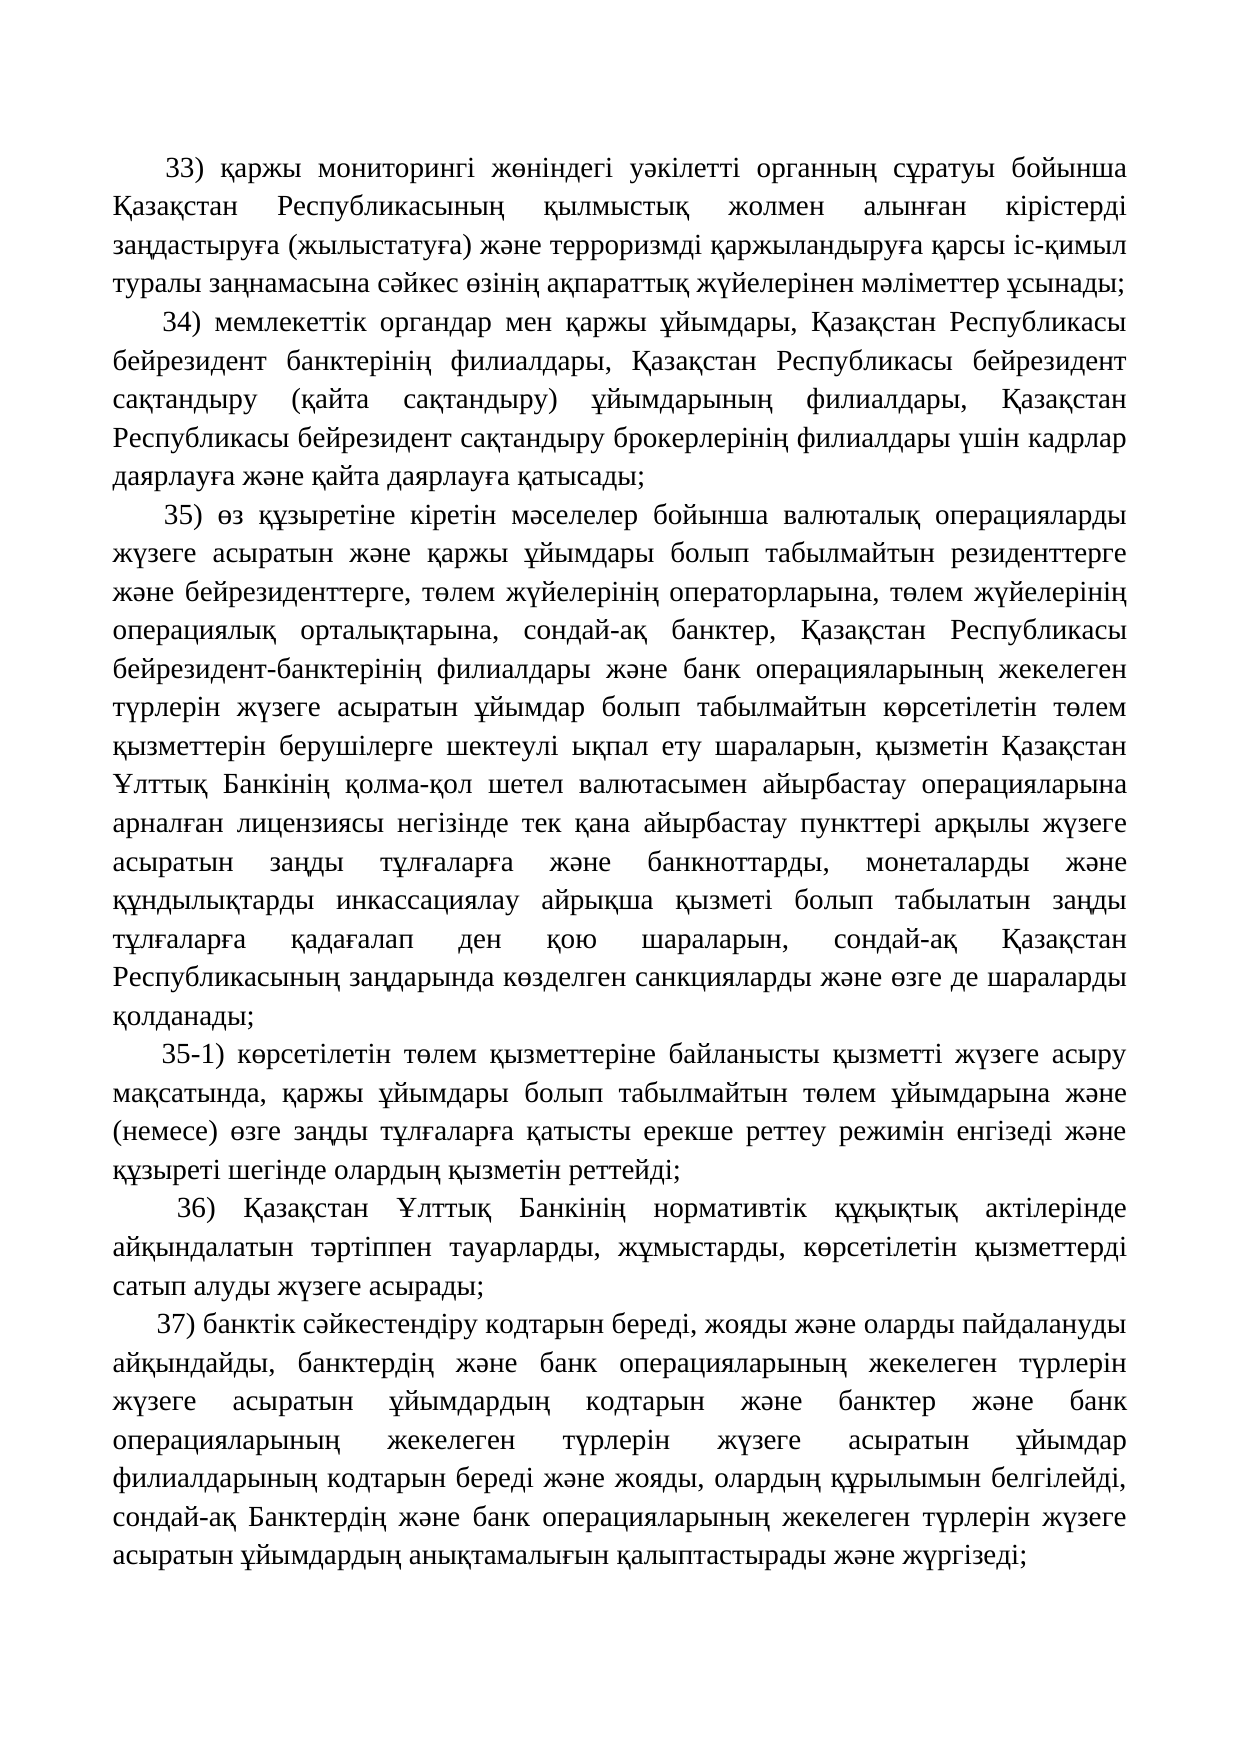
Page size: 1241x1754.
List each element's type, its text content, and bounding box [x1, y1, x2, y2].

text 34) мемлекеттік органдар мен қаржы ұйымдары, Қазақстан Республикасы бейрезидент банктерінің филиалдары, Қазақстан Республикасы бейрезидент сақтандыру (қайта сақтандыру) ұйымдарының филиалдары, Қазақстан Республикасы бейрезидент сақтандыру брокерлерінің филиалдары үшiн кадрлар даярлауға және қайта даярлауға қатысады; [112, 304, 1128, 492]
text 37) банктік сәйкестендіру кодтарын береді, жояды және оларды пайдалануды айқындайды, банктердің және банк операцияларының жекелеген түрлерін жүзеге асыратын ұйымдардың кодтарын және банктер және банк операцияларының жекелеген түрлерін жүзеге асыратын ұйымдар филиалдарының кодтарын береді және жояды, олардың құрылымын белгілейді, сондай-ақ Банктердің және банк операцияларының жекелеген түрлерін жүзеге асыратын ұйымдардың анықтамалығын қалыптастырады және жүргізеді; [112, 1306, 1128, 1571]
text 35-1) көрсетілетін төлем қызметтеріне байланысты қызметті жүзеге асыру мақсатында, қаржы ұйымдары болып табылмайтын төлем ұйымдарына және (немесе) өзге заңды тұлғаларға қатысты ерекше реттеу режимін енгізеді және құзыреті шегінде олардың қызметін реттейді; [112, 1036, 1128, 1186]
text 35) өз құзыретіне кіретін мәселелер бойынша валюталық операцияларды жүзеге асыратын және қаржы ұйымдары болып табылмайтын резиденттерге және бейрезиденттерге, төлем жүйелерінің операторларына, төлем жүйелерінің операциялық орталықтарына, сондай-ақ банктер, Қазақстан Республикасы бейрезидент-банктерінің филиалдары және банк операцияларының жекелеген түрлерін жүзеге асыратын ұйымдар болып табылмайтын көрсетілетін төлем қызметтерін берушілерге шектеулі ықпал ету шараларын, қызметін Қазақстан Ұлттық Банкінің қолма-қол шетел валютасымен айырбастау операцияларына арналған лицензиясы негізінде тек қана айырбастау пункттері арқылы жүзеге асыратын заңды тұлғаларға және банкноттарды, монеталарды және құндылықтарды инкассациялау айрықша қызметі болып табылатын заңды тұлғаларға қадағалап ден қою шараларын, сондай-ақ Қазақстан Республикасының заңдарында көзделген санкцияларды және өзге де шараларды қолданады; [112, 497, 1128, 1031]
text 36) Қазақстан Ұлттық Банкінің нормативтік құқықтық актілерінде айқындалатын тәртіппен тауарларды, жұмыстарды, көрсетілетін қызметтерді сатып алуды жүзеге асырады; [112, 1191, 1128, 1301]
text 33) қаржы мониторингі жөніндегі уәкілетті органның сұратуы бойынша Қазақстан Республикасының қылмыстық жолмен алынған кірістерді заңдастыруға (жылыстатуға) және терроризмді қаржыландыруға қарсы іс-қимыл туралы заңнамасына сәйкес өзінің ақпараттық жүйелерінен мәліметтер ұсынады; [112, 150, 1128, 299]
